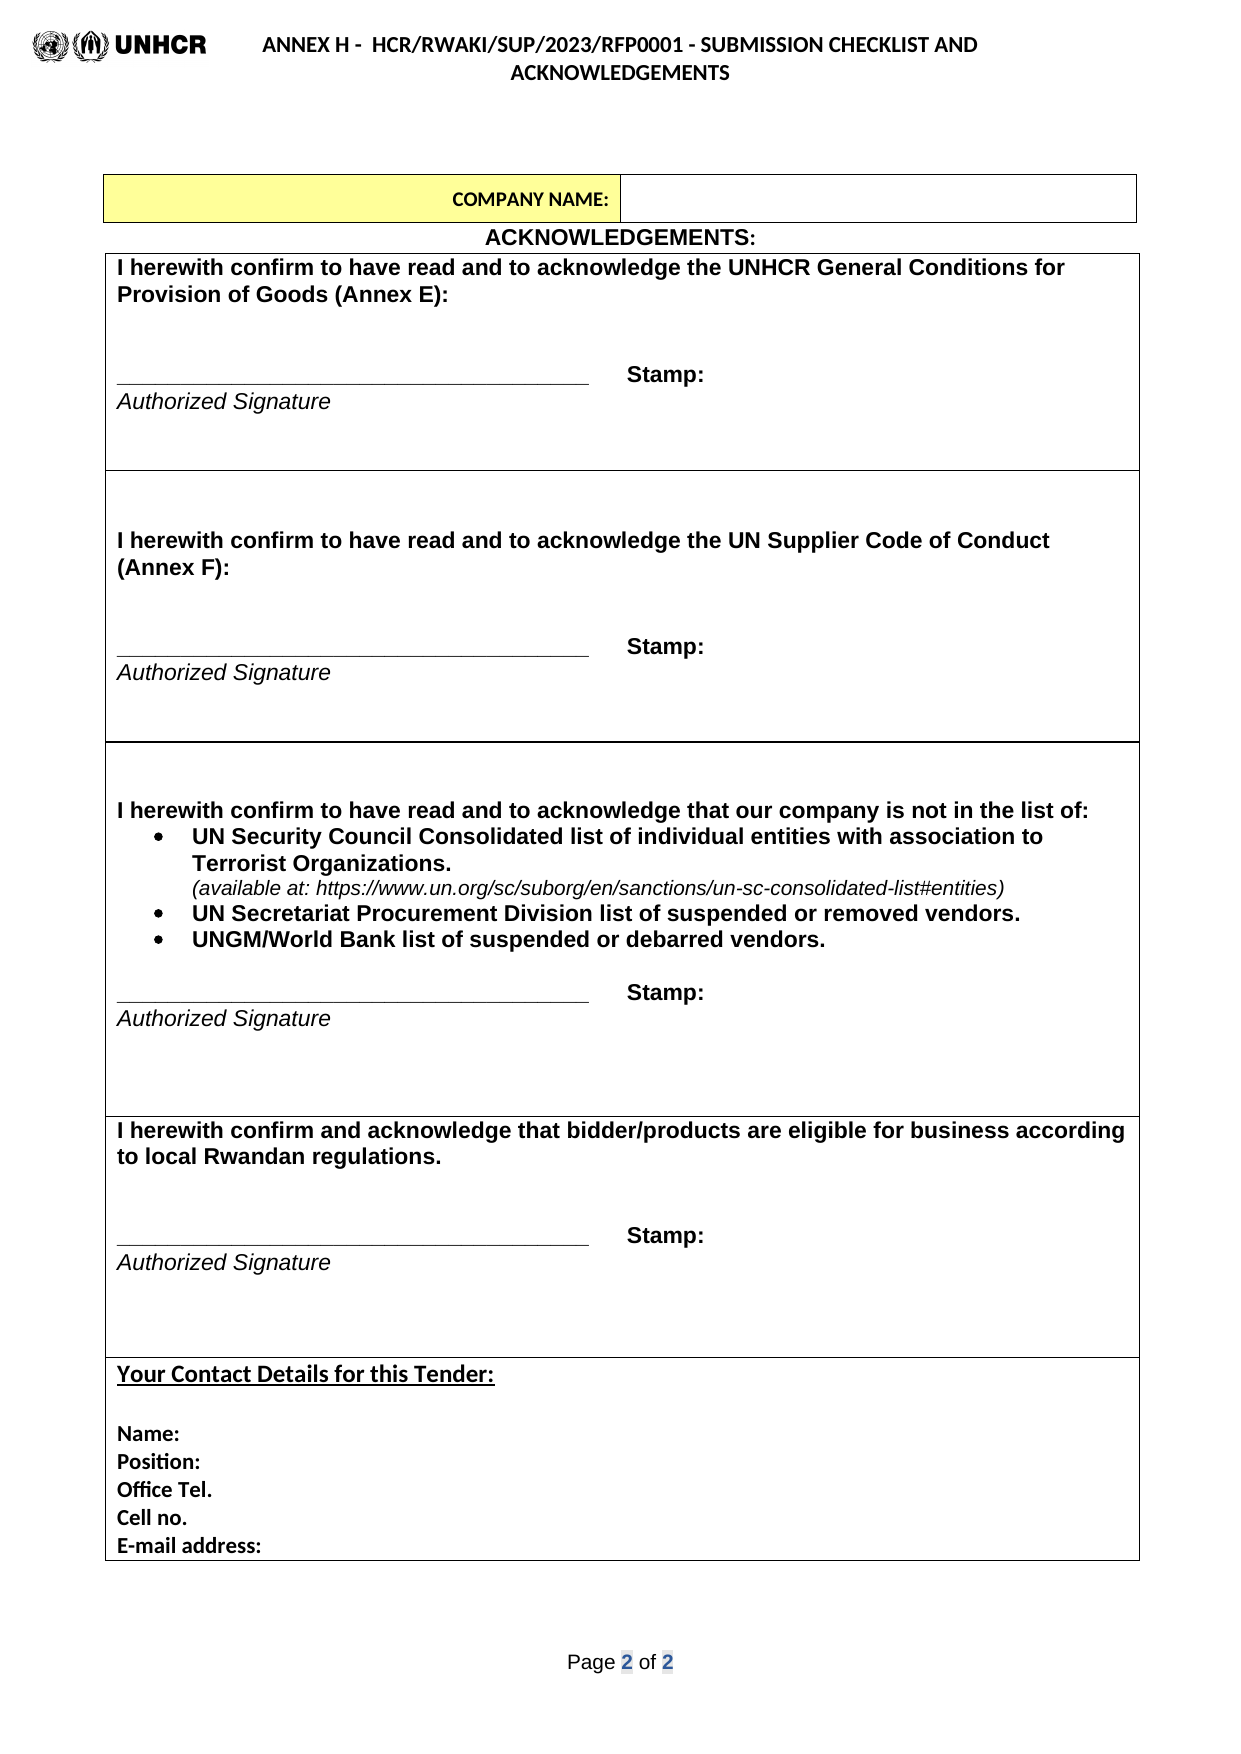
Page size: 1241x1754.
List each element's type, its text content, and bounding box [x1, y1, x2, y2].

table_header [621, 175, 1136, 222]
table_header COMPANY NAME: [104, 175, 620, 222]
table_cell I herewith confirm to have read and to acknowledge that our company is not in the list of: UN Security Council Consolidated list of individual entities with association to Terrorist Organizations. (available at: https://www.un.org/sc/suborg/en/sanctions/un-sc-consolidated-list#entities) UN Secretariat Procurement Division list of suspended or removed vendors. UNGM/World Bank list of suspended or debarred vendors. _____________________________________ Stamp: Authorized Signature [106, 743, 1139, 1116]
table_cell I herewith confirm and acknowledge that bidder/products are eligible for business according to local Rwandan regulations. _____________________________________ Stamp: Authorized Signature [106, 1117, 1139, 1357]
table_header I herewith confirm to have read and to acknowledge the UNHCR General Conditions for Provision of Goods (Annex E): _____________________________________ Stamp: Authorized Signature [106, 254, 1139, 470]
text ACKNOWLEDGEMENTS: [150, 223, 1090, 251]
table_cell Your Contact Details for this Tender: Name: Position: Office Tel. Cell no. E-mail address: [106, 1358, 1139, 1559]
table_cell I herewith confirm to have read and to acknowledge the UN Supplier Code of Conduct (Annex F): _____________________________________ Stamp: Authorized Signature [106, 471, 1139, 741]
picture [31, 29, 210, 68]
